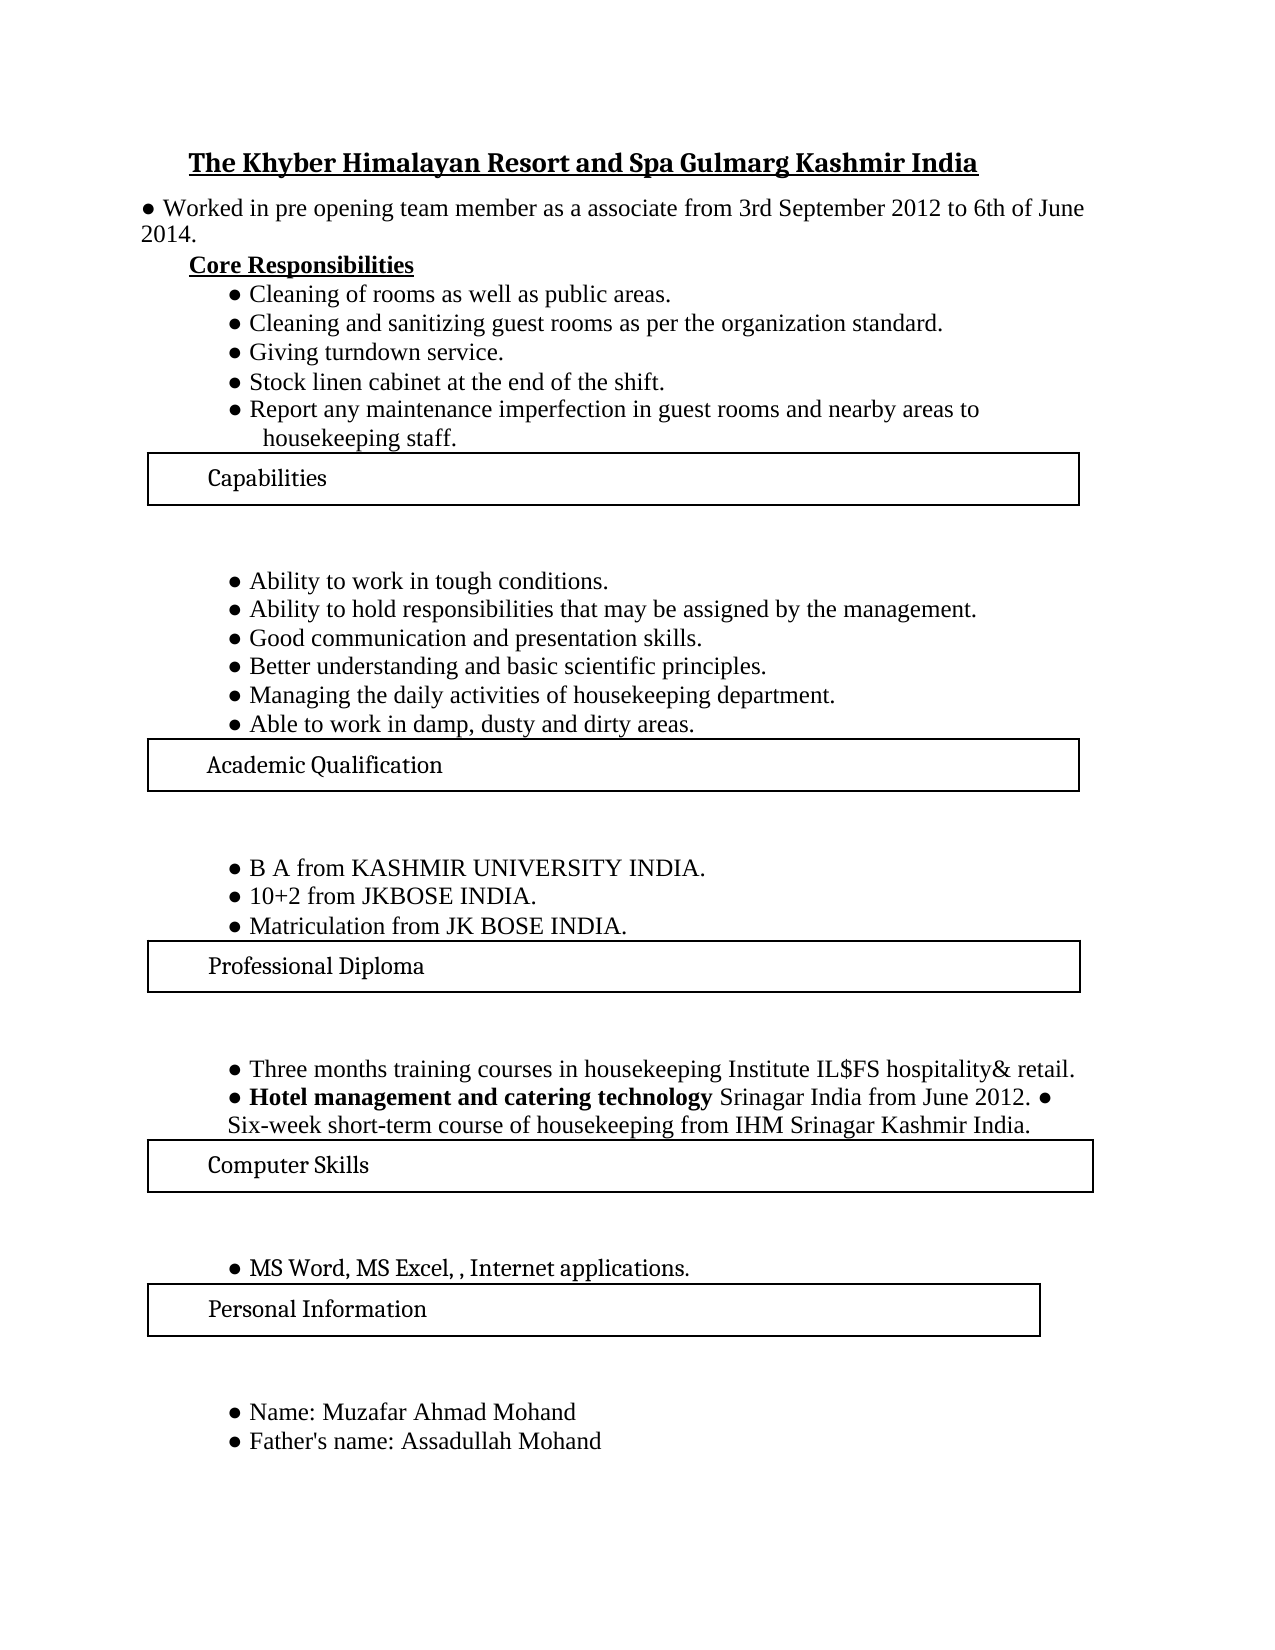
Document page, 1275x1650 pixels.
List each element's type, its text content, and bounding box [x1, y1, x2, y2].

text ● B A from KASHMIR UNIVERSITY INDIA. [227, 852, 1211, 881]
table_header Personal Information [149, 1285, 1039, 1334]
text ● MS Word, MS Excel, , Internet applications. [227, 1253, 1211, 1283]
text ● Worked in pre opening team member as a associate from 3rd September 2012 to 6th of June 2014. [141, 195, 1109, 248]
text ● Three months training courses in housekeeping Institute IL$FS hospitality& retail. [227, 1054, 1211, 1082]
text ● Giving turndown service. [227, 337, 1211, 366]
text Core Responsibilities [188, 250, 1211, 279]
text ● Ability to work in tough conditions. [227, 566, 1211, 595]
text ● Report any maintenance imperfection in guest rooms and nearby areas to housekeeping staff. [227, 395, 996, 452]
text ● Name: Muzafar Ahmad Mohand [227, 1397, 1211, 1426]
text ● Ability to hold responsibilities that may be assigned by the management. ● Good communication and presentation skills. [227, 595, 992, 651]
text ● Cleaning and sanitizing guest rooms as per the organization standard. [227, 308, 1211, 337]
text ● Stock linen cabinet at the end of the shift. [227, 366, 1211, 395]
text ● Better understanding and basic scientific principles. [227, 651, 1211, 680]
text ● Father's name: Assadullah Mohand [227, 1426, 1211, 1455]
text ● Able to work in damp, dusty and dirty areas. [227, 709, 1211, 738]
text ● Matriculation from JK BOSE INDIA. [227, 911, 1211, 939]
text ● Cleaning of rooms as well as public areas. [227, 279, 1211, 308]
text The Khyber Himalayan Resort and Spa Gulmarg Kashmir India [188, 147, 1211, 179]
text ● Managing the daily activities of housekeeping department. [227, 680, 1211, 709]
text ● Hotel management and catering technology Srinagar India from June 2012. ● Six-week short-term course of housekeeping from IHM Srinagar Kashmir India. [227, 1082, 1068, 1139]
table_header Academic Qualification [149, 740, 1078, 790]
table_header Capabilities [149, 454, 1078, 503]
table_header Computer Skills [149, 1141, 1092, 1191]
table_header Professional Diploma [149, 942, 1079, 991]
text ● 10+2 from JKBOSE INDIA. [227, 881, 1211, 910]
